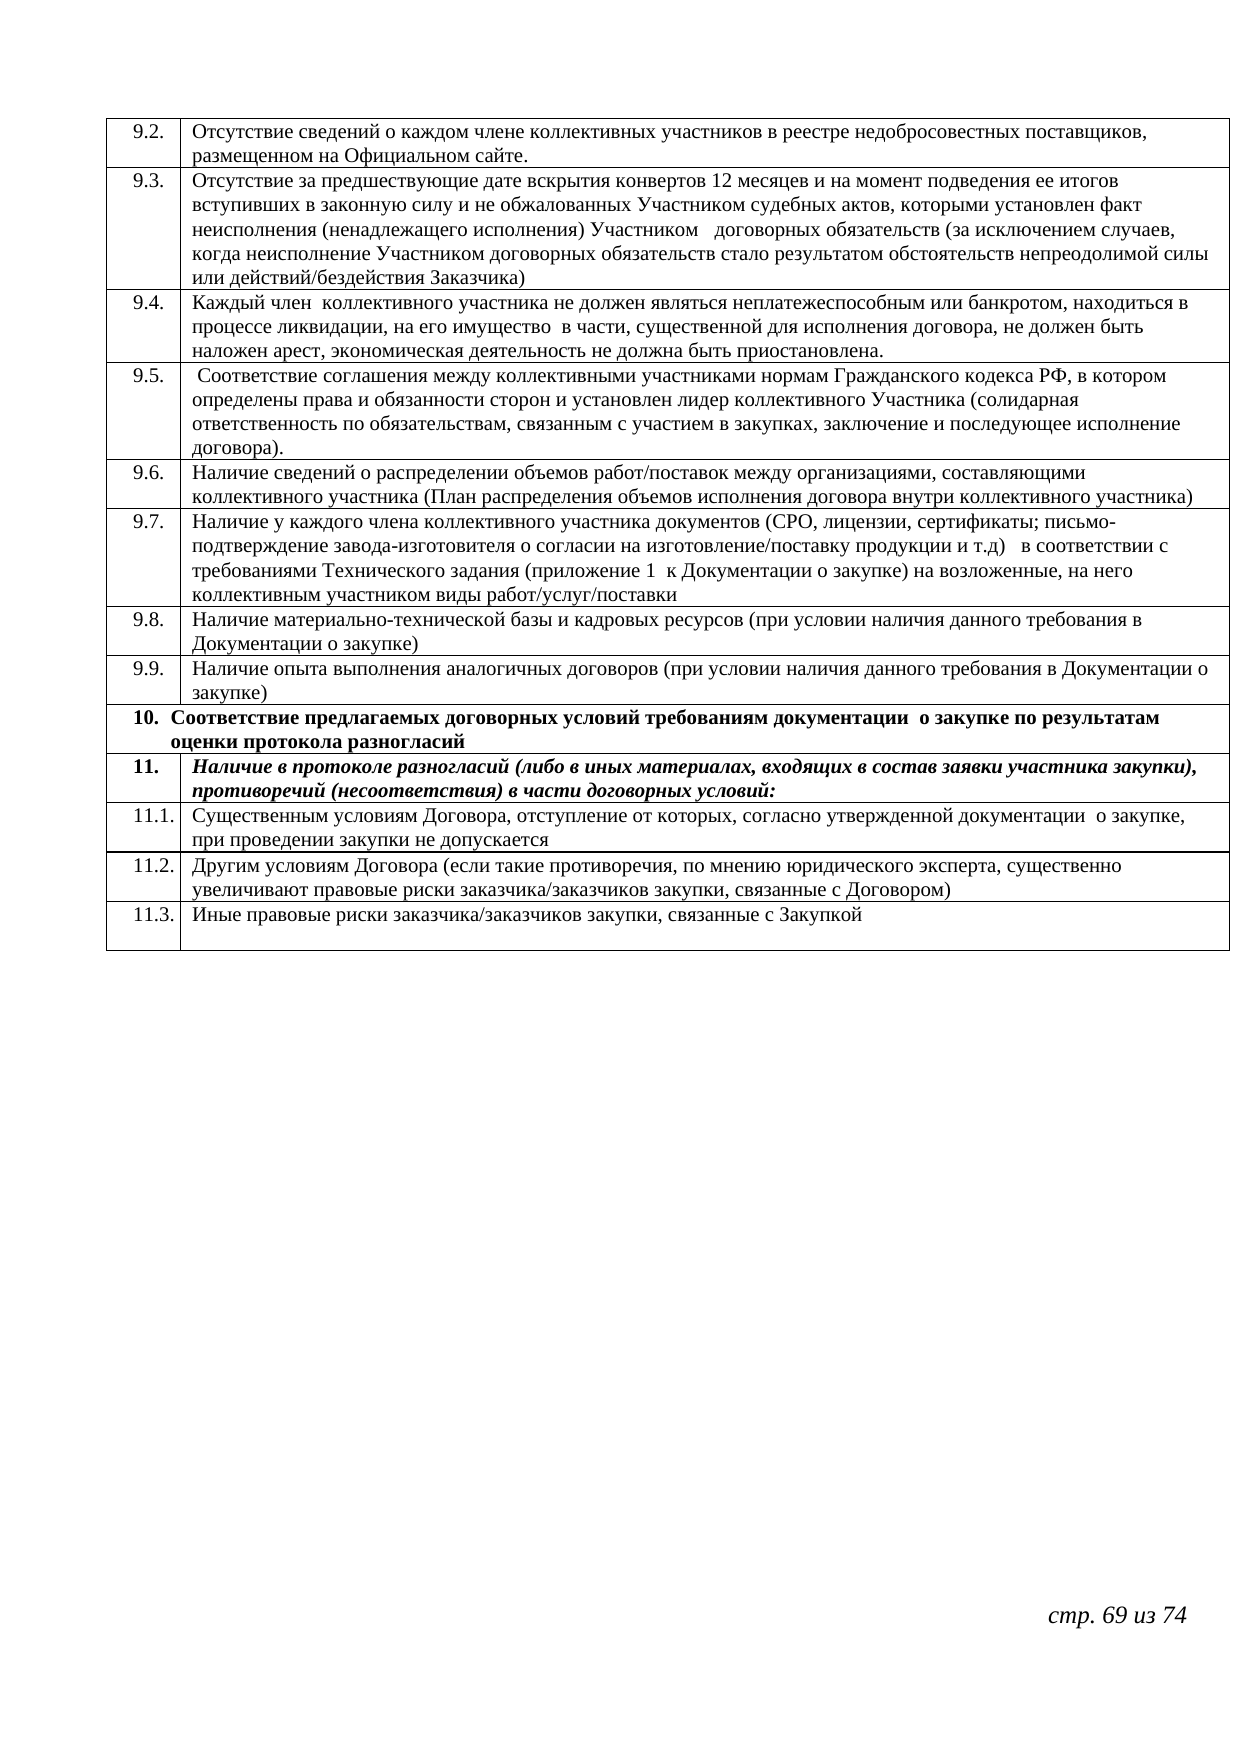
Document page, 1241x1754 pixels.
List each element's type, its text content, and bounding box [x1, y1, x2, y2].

table_cell Наличие сведений о распределении объемов работ/поставок между организациями, составляющими коллективного участника (План распределения объемов исполнения договора внутри коллективного участника) [181, 460, 1229, 508]
table_cell Наличие материально-технической базы и кадровых ресурсов (при условии наличия данного требования в Документации о закупке) [181, 607, 1229, 655]
table_cell [107, 119, 180, 167]
table_cell Отсутствие за предшествующие дате вскрытия конвертов 12 месяцев и на момент подведения ее итогов вступивших в законную силу и не обжалованных Участником судебных актов, которыми установлен факт неисполнения (ненадлежащего исполнения) Участником договорных обязательств (за исключением случаев, когда неисполнение Участником договорных обязательств стало результатом обстоятельств непреодолимой силы или действий/бездействия Заказчика) [181, 168, 1229, 289]
table_cell Наличие опыта выполнения аналогичных договоров (при условии наличия данного требования в Документации о закупке) [181, 656, 1229, 704]
table_cell [107, 290, 180, 362]
table_cell Каждый член коллективного участника не должен являться неплатежеспособным или банкротом, находиться в процессе ликвидации, на его имущество в части, существенной для исполнения договора, не должен быть наложен арест, экономическая деятельность не должна быть приостановлена. [181, 290, 1229, 362]
table_cell Существенным условиям Договора, отступление от которых, согласно утвержденной документации о закупке, при проведении закупки не допускается [181, 803, 1229, 851]
table_cell Отсутствие сведений о каждом члене коллективных участников в реестре недобросовестных поставщиков, размещенном на Официальном сайте. [181, 119, 1229, 167]
table_cell Иные правовые риски заказчика/заказчиков закупки, связанные с Закупкой [181, 902, 1229, 950]
table_cell [107, 363, 180, 459]
table_cell [107, 902, 180, 950]
table_cell Наличие у каждого члена коллективного участника документов (СРО, лицензии, сертификаты; письмо-подтверждение завода-изготовителя о согласии на изготовление/поставку продукции и т.д) в соответствии с требованиями Технического задания (приложение 1 к Документации о закупке) на возложенные, на него коллективным участником виды работ/услуг/поставки [181, 509, 1229, 606]
table_cell Соответствие предлагаемых договорных условий требованиям документации о закупке по результатам оценки протокола разногласий [107, 705, 1229, 753]
table_cell [107, 656, 180, 704]
table_cell [107, 168, 180, 289]
table_cell Соответствие соглашения между коллективными участниками нормам Гражданского кодекса РФ, в котором определены права и обязанности сторон и установлен лидер коллективного Участника (солидарная ответственность по обязательствам, связанным с участием в закупках, заключение и последующее исполнение договора). [181, 363, 1229, 459]
table_cell [107, 754, 180, 802]
table_cell [107, 509, 180, 606]
table_cell Другим условиям Договора (если такие противоречия, по мнению юридического эксперта, существенно увеличивают правовые риски заказчика/заказчиков закупки, связанные с Договором) [181, 853, 1229, 901]
table_cell [107, 607, 180, 655]
table_cell [107, 803, 180, 851]
table_cell [107, 853, 180, 901]
table_cell [107, 460, 180, 508]
table_cell Наличие в протоколе разногласий (либо в иных материалах, входящих в состав заявки участника закупки), противоречий (несоответствия) в части договорных условий: [181, 754, 1229, 802]
